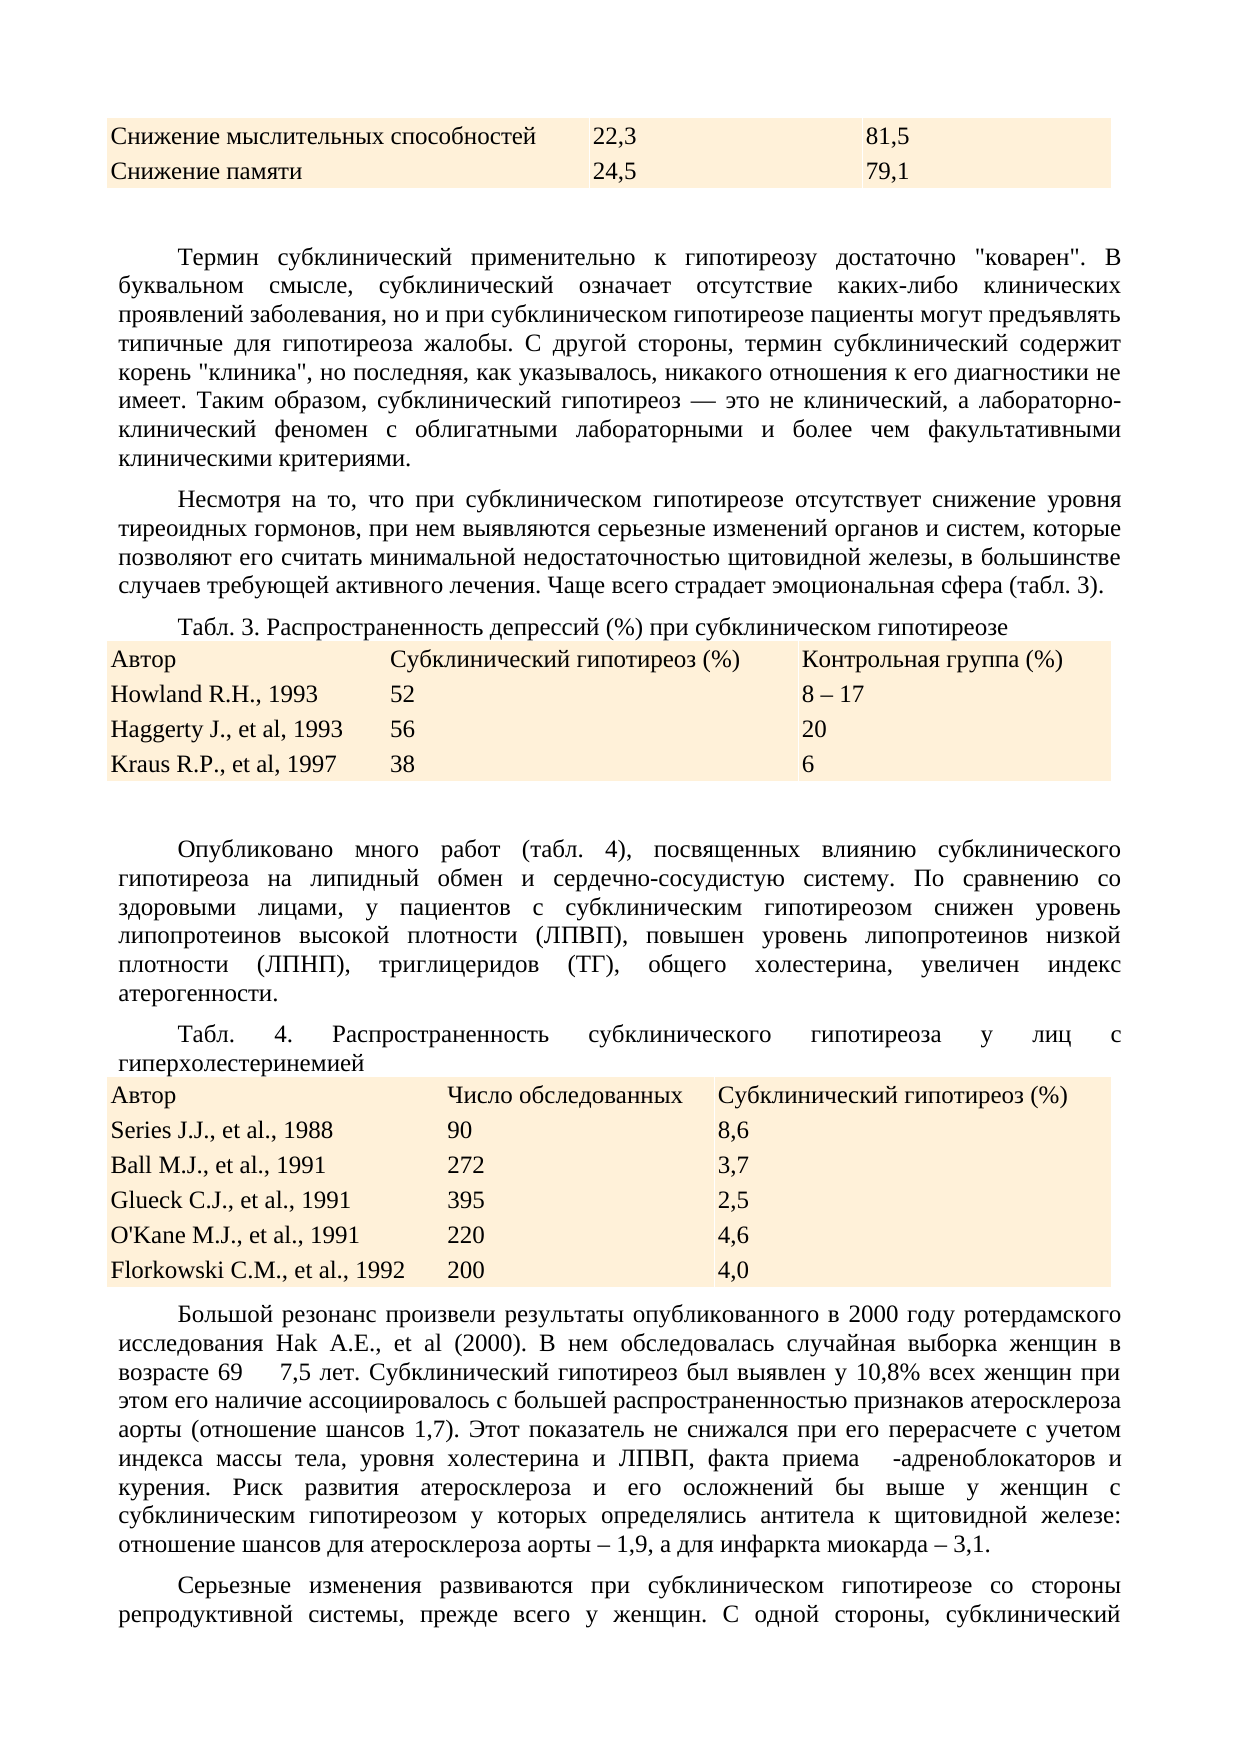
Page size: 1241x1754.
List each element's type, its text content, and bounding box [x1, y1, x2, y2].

table_header Субклинический гипотиреоз (%) [715, 1077, 1111, 1112]
table_cell 8 – 17 [799, 676, 1111, 711]
table_cell 272 [444, 1147, 714, 1182]
table_cell 90 [444, 1112, 714, 1147]
table_cell Kraus R.P., et al, 1997 [107, 746, 387, 781]
table_cell 6 [799, 746, 1111, 781]
table_cell 56 [387, 711, 798, 746]
table_cell 20 [799, 711, 1111, 746]
table_cell 3,7 [715, 1147, 1111, 1182]
table_cell 395 [444, 1182, 714, 1217]
table_cell 52 [387, 676, 798, 711]
table_cell 4,0 [715, 1252, 1111, 1287]
table_cell 24,5 [590, 153, 862, 188]
table_header Субклинический гипотиреоз (%) [387, 641, 798, 676]
table_cell Снижение памяти [107, 153, 589, 188]
text Табл. 3. Распространенность депрессий (%) при субклиническом гипотиреозе [118, 612, 1122, 641]
table_header Число обследованных [444, 1077, 714, 1112]
table_cell Series J.J., et al., 1988 [107, 1112, 444, 1147]
text Несмотря на то, что при субклиническом гипотиреозе отсутствует снижение уровня тиреоидных гормонов, при нем выявляются серьезные изменений органов и систем, которые позволяют его считать минимальной недостаточностью щитовидной железы, в большинстве случаев требующей активного лечения. Чаще всего страдает эмоциональная сфера (табл. 3). [118, 484, 1122, 599]
table_cell Glueck C.J., et al., 1991 [107, 1182, 444, 1217]
text Большой резонанс произвели результаты опубликованного в 2000 году ротердамского исследования Hak A.E., et al (2000). В нем обследовалась случайная выборка женщин в возрасте 69  7,5 лет. Субклинический гипотиреоз был выявлен у 10,8% всех женщин при этом его наличие ассоциировалось с большей распространенностью признаков атеросклероза аорты (отношение шансов 1,7). Этот показатель не снижался при его перерасчете с учетом индекса массы тела, уровня холестерина и ЛПВП, факта приема -адреноблокаторов и курения. Риск развития атеросклероза и его осложнений бы выше у женщин с субклиническим гипотиреозом у которых определялись антитела к щитовидной железе: отношение шансов для атеросклероза аорты – 1,9, а для инфаркта миокарда – 3,1. [118, 1299, 1122, 1558]
table_cell Howland R.H., 1993 [107, 676, 387, 711]
table_cell Haggerty J., et al, 1993 [107, 711, 387, 746]
table_cell 38 [387, 746, 798, 781]
table_cell 220 [444, 1217, 714, 1252]
table_cell 22,3 [590, 118, 862, 153]
text Опубликовано много работ (табл. 4), посвященных влиянию субклинического гипотиреоза на липидный обмен и сердечно-сосудистую систему. По сравнению со здоровыми лицами, у пациентов с субклиническим гипотиреозом снижен уровень липопротеинов высокой плотности (ЛПВП), повышен уровень липопротеинов низкой плотности (ЛПНП), триглицеридов (ТГ), общего холестерина, увеличен индекс атерогенности. [118, 834, 1122, 1007]
table_header Автор [107, 1077, 444, 1112]
table_cell 4,6 [715, 1217, 1111, 1252]
text Термин субклинический применительно к гипотиреозу достаточно "коварен". В буквальном смысле, субклинический означает отсутствие каких-либо клинических проявлений заболевания, но и при субклиническом гипотиреозе пациенты могут предъявлять типичные для гипотиреоза жалобы. С другой стороны, термин субклинический содержит корень "клиника", но последняя, как указывалось, никакого отношения к его диагностики не имеет. Таким образом, субклинический гипотиреоз — это не клинический, а лабораторно-клинический феномен с облигатными лабораторными и более чем факультативными клиническими критериями. [118, 242, 1122, 472]
table_cell 8,6 [715, 1112, 1111, 1147]
table_cell Снижение мыслительных способностей [107, 118, 589, 153]
table_cell 79,1 [863, 153, 1111, 188]
table_cell 2,5 [715, 1182, 1111, 1217]
table_cell 200 [444, 1252, 714, 1287]
table_header Контрольная группа (%) [799, 641, 1111, 676]
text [118, 1571, 1122, 1628]
table_header Автор [107, 641, 387, 676]
table_cell 81,5 [863, 118, 1111, 153]
table_cell Ball M.J., et al., 1991 [107, 1147, 444, 1182]
table_cell Florkowski C.M., et al., 1992 [107, 1252, 444, 1287]
text Табл. 4. Распространенность субклинического гипотиреоза у лиц с гиперхолестеринемией [118, 1019, 1122, 1077]
table_cell O'Kane M.J., et al., 1991 [107, 1217, 444, 1252]
